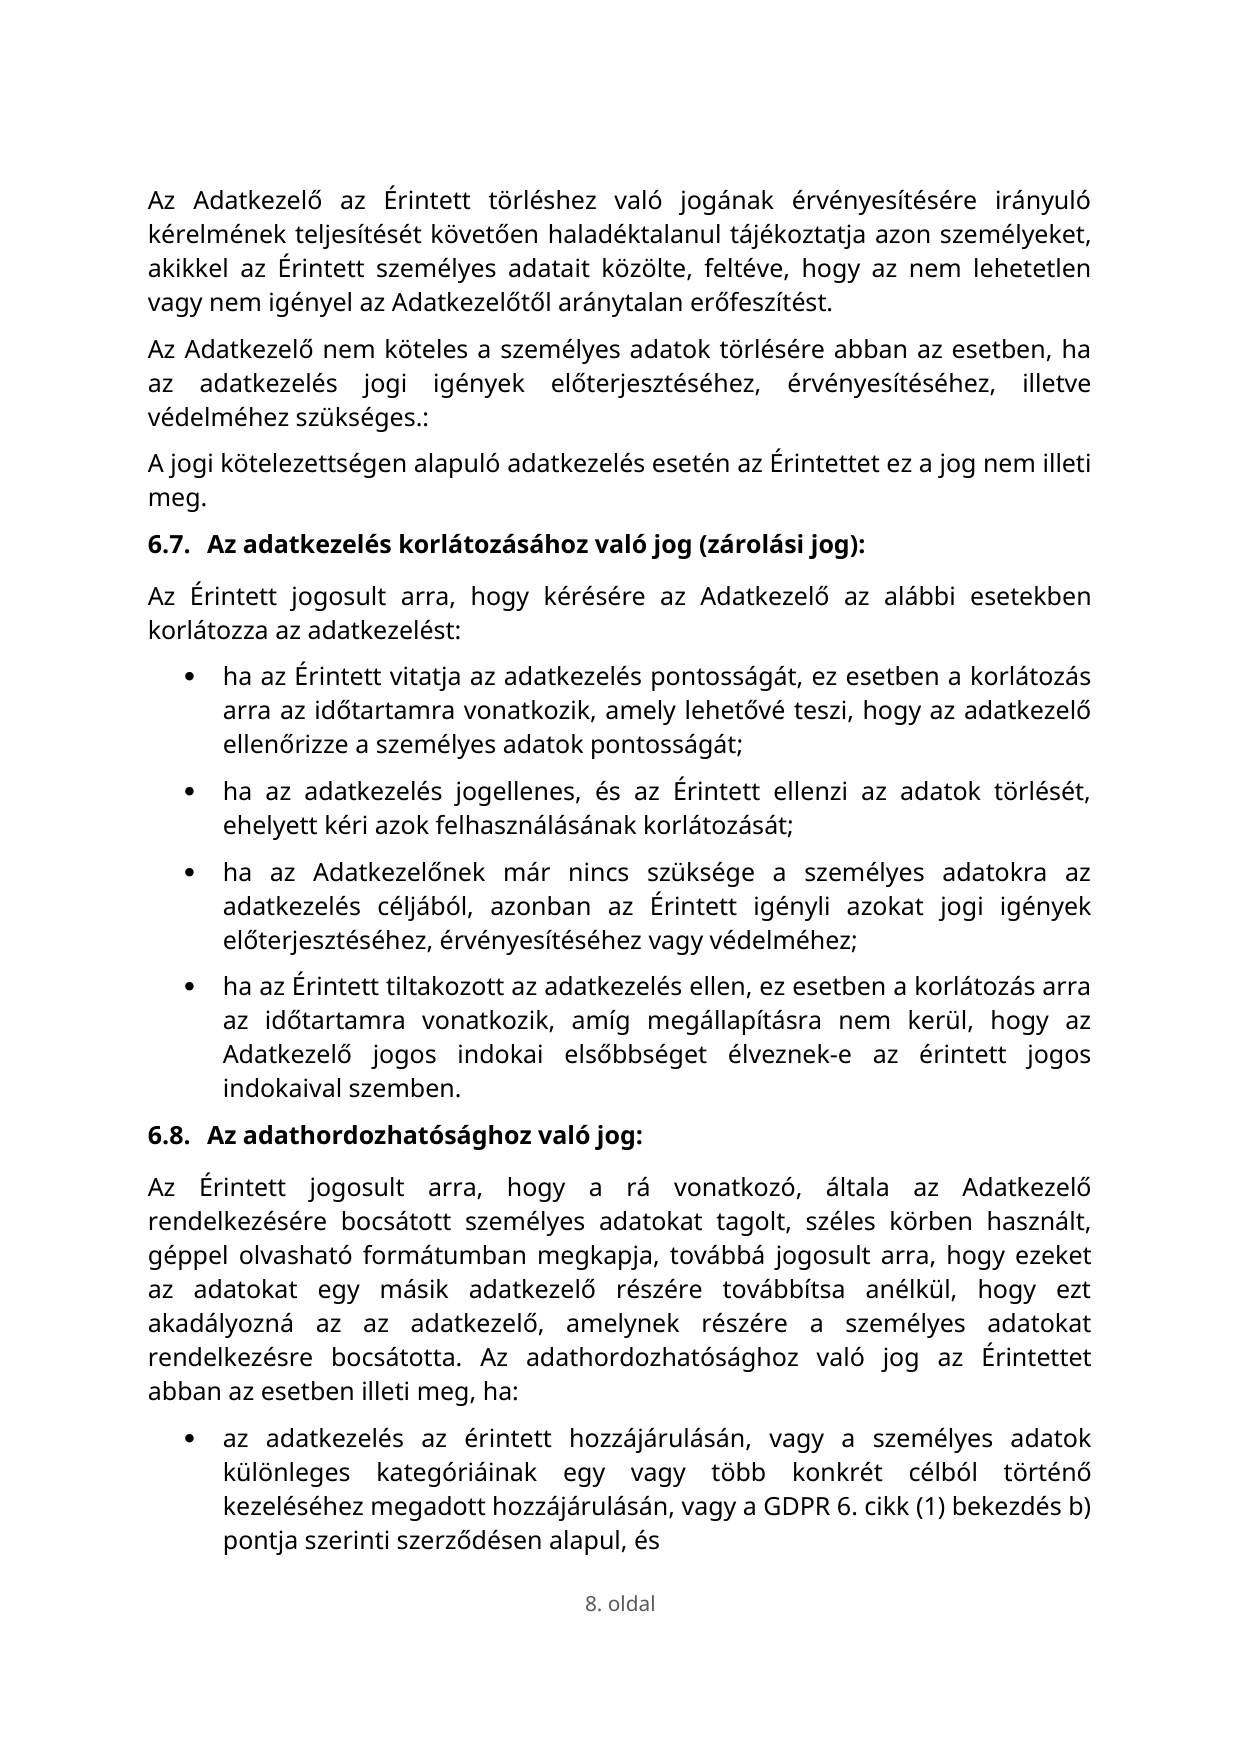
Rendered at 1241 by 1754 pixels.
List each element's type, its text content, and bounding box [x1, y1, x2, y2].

text Az Adatkezelő az Érintett törléshez való jogának érvényesítésére irányuló kérelmének teljesítését követően haladéktalanul tájékoztatja azon személyeket, akikkel az Érintett személyes adatait közölte, feltéve, hogy az nem lehetetlen vagy nem igényel az Adatkezelőtől aránytalan erőfeszítést. [148, 182, 1092, 319]
list Az adathordozhatósághoz való jog: [148, 1118, 1092, 1152]
list ha az adatkezelés jogellenes, és az Érintett ellenzi az adatok törlését, ehelyett kéri azok felhasználásának korlátozását; [185, 773, 1092, 842]
list ha az Adatkezelőnek már nincs szüksége a személyes adatokra az adatkezelés céljából, azonban az Érintett igényli azokat jogi igények előterjesztéséhez, érvényesítéséhez vagy védelméhez; [185, 854, 1092, 956]
list Az adatkezelés korlátozásához való jog (zárolási jog): [148, 527, 1092, 561]
list ha az Érintett tiltakozott az adatkezelés ellen, ez esetben a korlátozás arra az időtartamra vonatkozik, amíg megállapításra nem kerül, hogy az Adatkezelő jogos indokai elsőbbséget élveznek-e az érintett jogos indokaival szemben. [185, 969, 1092, 1105]
list az adatkezelés az érintett hozzájárulásán, vagy a személyes adatok különleges kategóriáinak egy vagy több konkrét célból történő kezeléséhez megadott hozzájárulásán, vagy a GDPR 6. cikk (1) bekezdés b) pontja szerinti szerződésen alapul, és [185, 1420, 1092, 1556]
text Az Adatkezelő nem köteles a személyes adatok törlésére abban az esetben, ha az adatkezelés jogi igények előterjesztéséhez, érvényesítéséhez, illetve védelméhez szükséges.: [148, 331, 1092, 433]
list ha az Érintett vitatja az adatkezelés pontosságát, ez esetben a korlátozás arra az időtartamra vonatkozik, amely lehetővé teszi, hogy az adatkezelő ellenőrizze a személyes adatok pontosságát; [185, 659, 1092, 761]
text Az Érintett jogosult arra, hogy a rá vonatkozó, általa az Adatkezelő rendelkezésére bocsátott személyes adatokat tagolt, széles körben használt, géppel olvasható formátumban megkapja, továbbá jogosult arra, hogy ezeket az adatokat egy másik adatkezelő részére továbbítsa anélkül, hogy ezt akadályozná az az adatkezelő, amelynek részére a személyes adatokat rendelkezésre bocsátotta. Az adathordozhatósághoz való jog az Érintettet abban az esetben illeti meg, ha: [148, 1169, 1092, 1408]
text Az Érintett jogosult arra, hogy kérésére az Adatkezelő az alábbi esetekben korlátozza az adatkezelést: [148, 578, 1092, 646]
text A jogi kötelezettségen alapuló adatkezelés esetén az Érintettet ez a jog nem illeti meg. [148, 446, 1092, 514]
